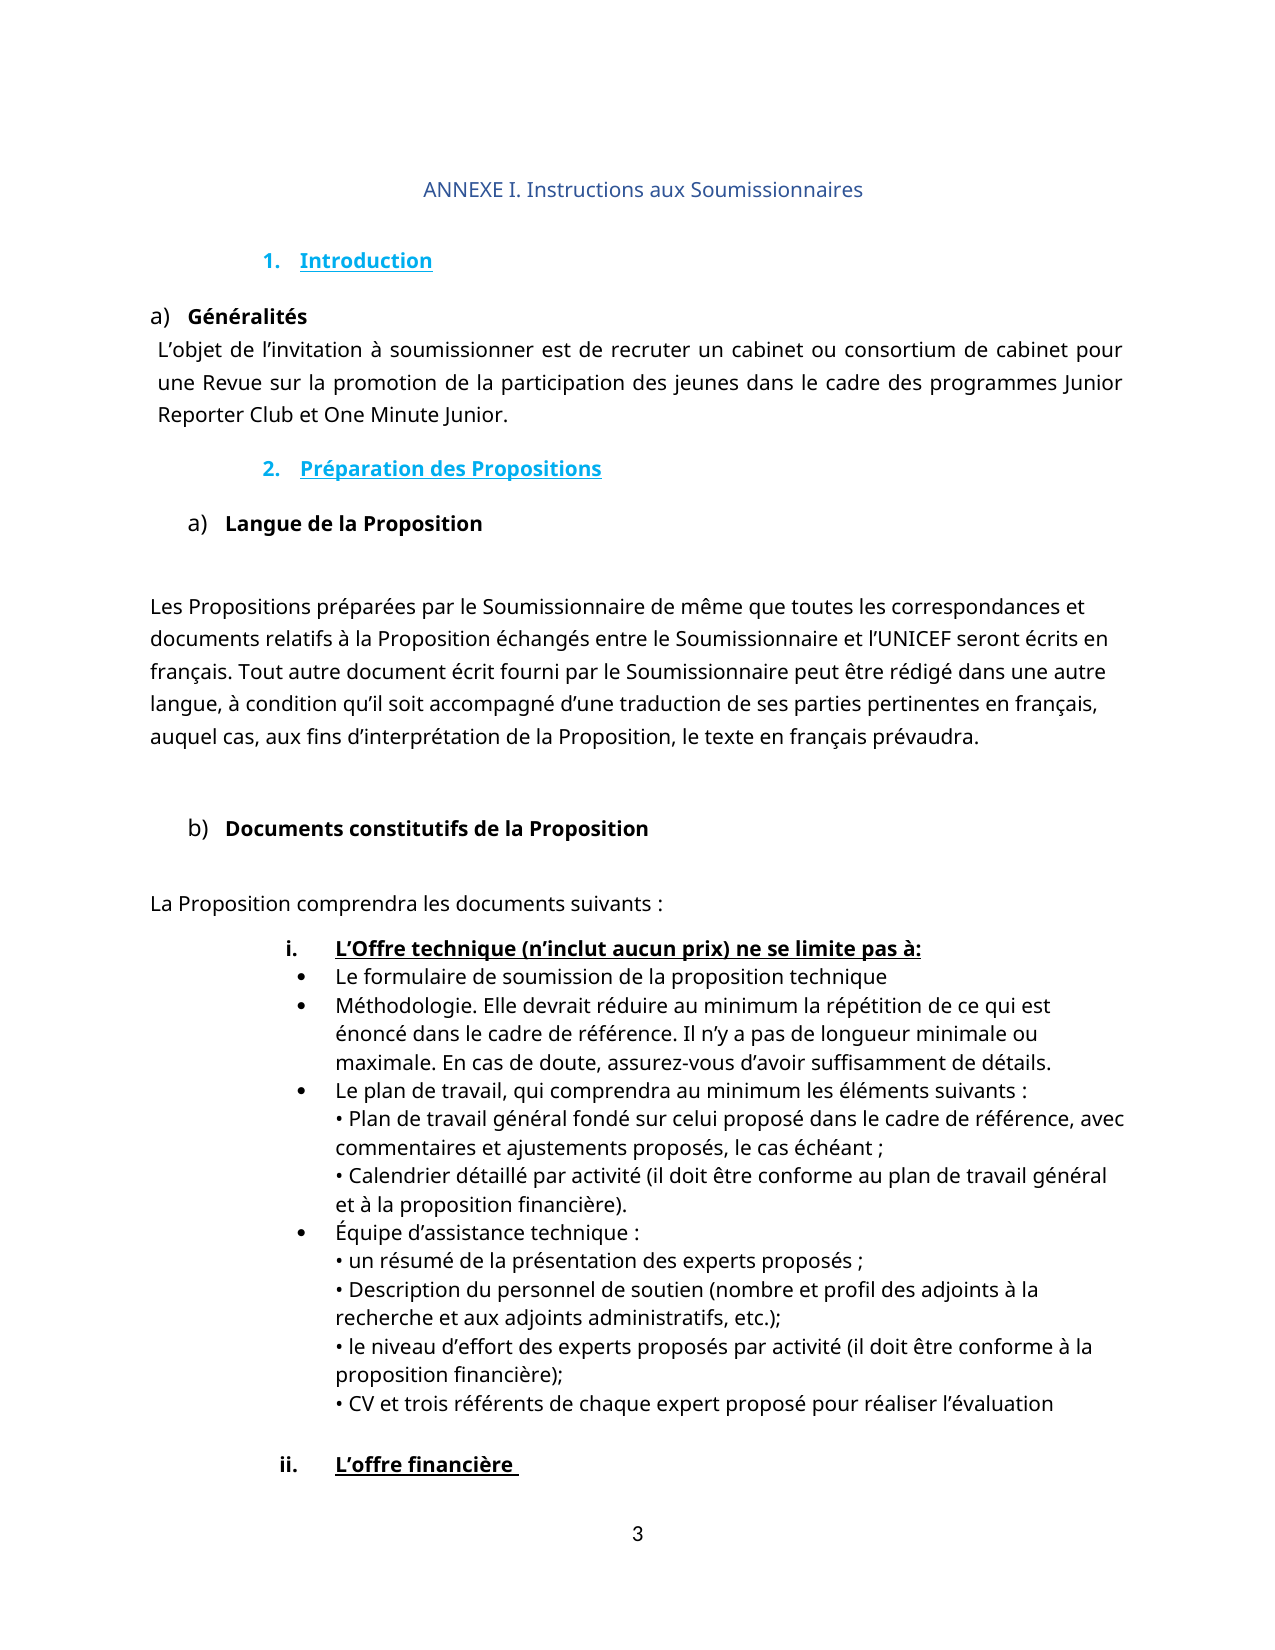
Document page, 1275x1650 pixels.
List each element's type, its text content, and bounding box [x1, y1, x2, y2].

list L’offre financière [298, 1450, 1125, 1478]
text Les Propositions préparées par le Soumissionnaire de même que toutes les correspondances et documents relatifs à la Proposition échangés entre le Soumissionnaire et l’UNICEF seront écrits en français. Tout autre document écrit fourni par le Soumissionnaire peut être rédigé dans une autre langue, à condition qu’il soit accompagné d’une traduction de ses parties pertinentes en français, auquel cas, aux fins d’interprétation de la Proposition, le texte en français prévaudra. [150, 592, 1125, 751]
subtitle ANNEXE I. Instructions aux Soumissionnaires [162, 175, 1125, 203]
list Documents constitutifs de la Proposition [187, 812, 1125, 844]
list Généralités [150, 300, 1125, 331]
subtitle Préparation des Propositions [262, 454, 1125, 482]
text La Proposition comprendra les documents suivants : [150, 889, 1125, 917]
text L’objet de l’invitation à soumissionner est de recruter un cabinet ou consortium de cabinet pour une Revue sur la promotion de la participation des jeunes dans le cadre des programmes Junior Reporter Club et One Minute Junior. [157, 335, 1125, 429]
list Équipe d’assistance technique : • un résumé de la présentation des experts proposés ; • Description du personnel de soutien (nombre et profil des adjoints à la recherche et aux adjoints administratifs, etc.); • le niveau d’effort des experts proposés par activité (il doit être conforme à la proposition financière); • CV et trois référents de chaque expert proposé pour réaliser l’évaluation [298, 1218, 1125, 1417]
list Le plan de travail, qui comprendra au minimum les éléments suivants : • Plan de travail général fondé sur celui proposé dans le cadre de référence, avec commentaires et ajustements proposés, le cas échéant ; • Calendrier détaillé par activité (il doit être conforme au plan de travail général et à la proposition financière). [298, 1076, 1125, 1218]
list Méthodologie. Elle devrait réduire au minimum la répétition de ce qui est énoncé dans le cadre de référence. Il n’y a pas de longueur minimale ou maximale. En cas de doute, assurez-vous d’avoir suffisamment de détails. [298, 991, 1125, 1076]
list Langue de la Proposition [187, 507, 1125, 538]
list Le formulaire de soumission de la proposition technique [298, 962, 1125, 991]
subtitle Introduction [262, 247, 1125, 275]
list L’Offre technique (n’inclut aucun prix) ne se limite pas à: [298, 934, 1125, 962]
